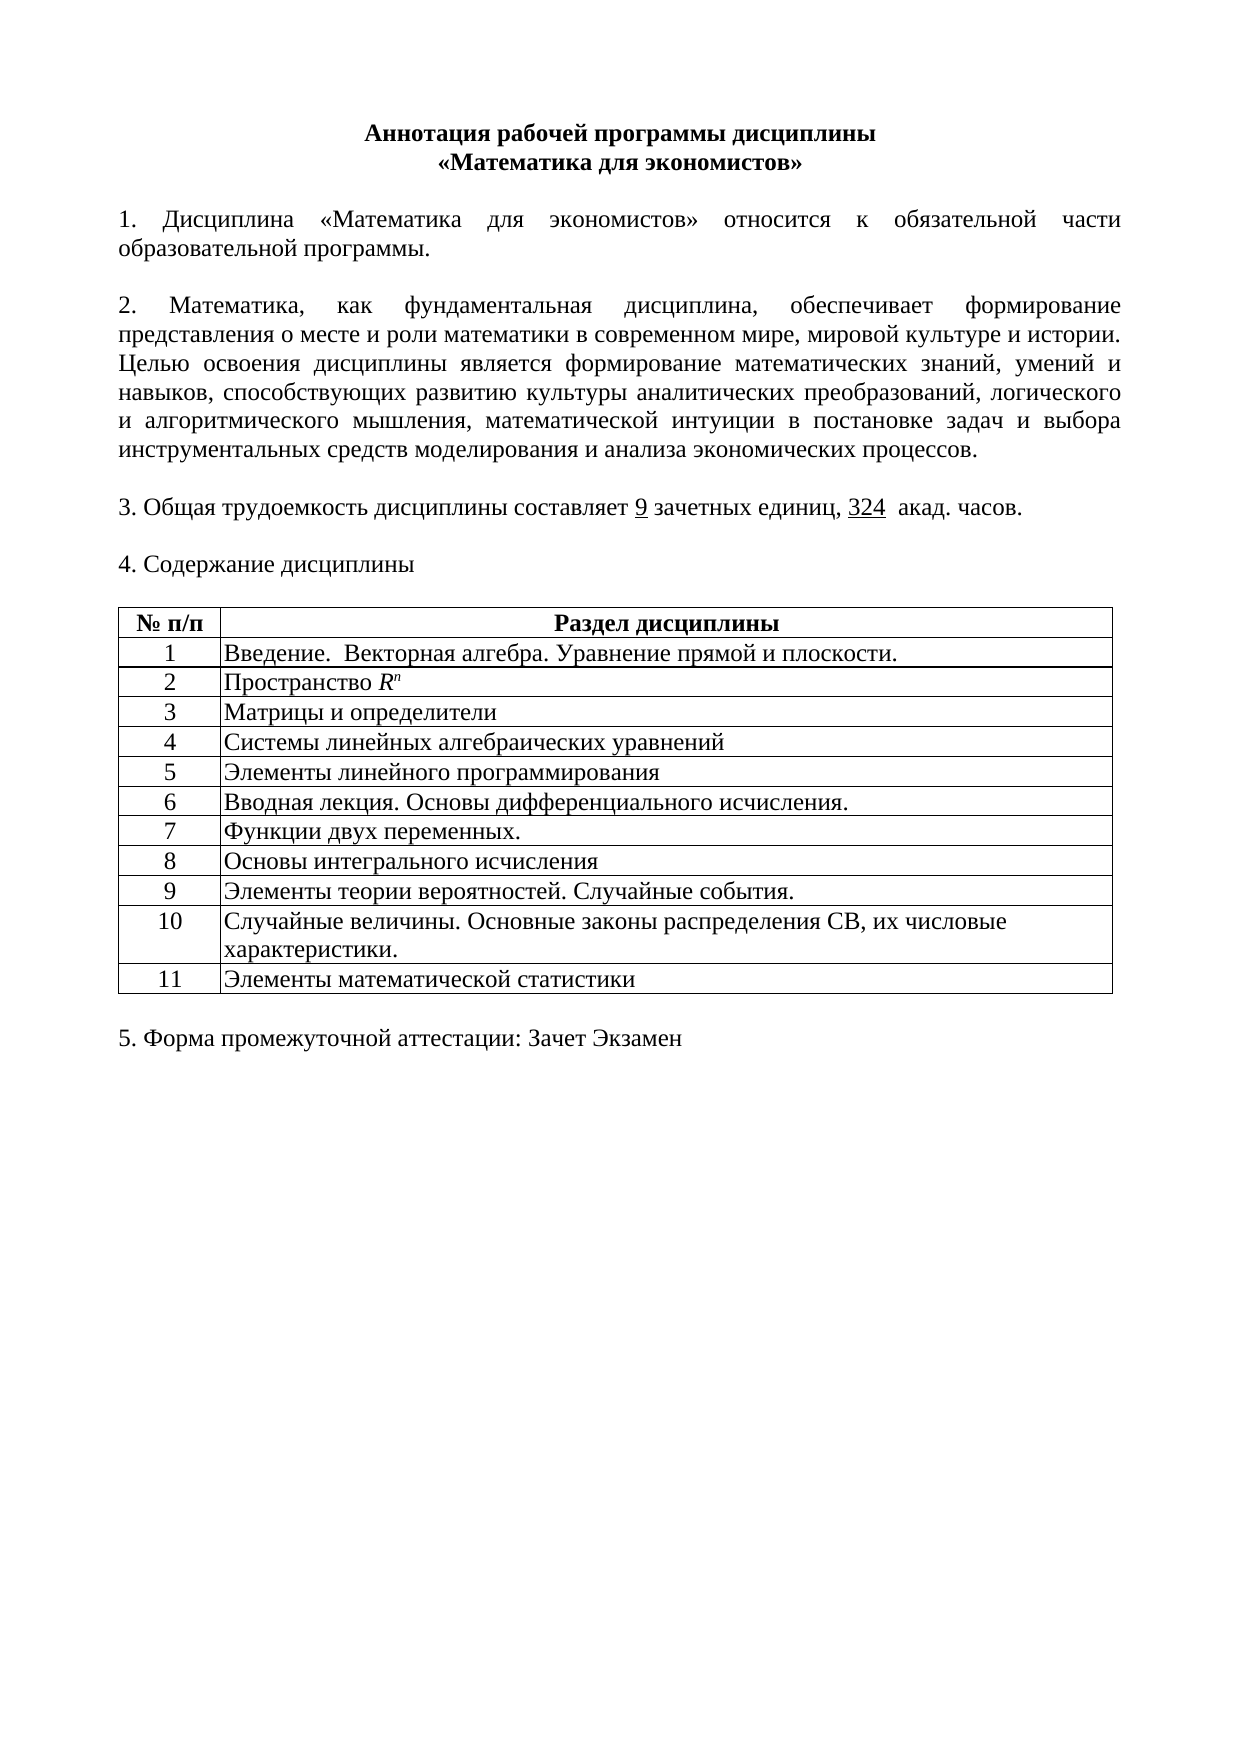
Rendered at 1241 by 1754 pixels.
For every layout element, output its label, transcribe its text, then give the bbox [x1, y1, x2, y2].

table_cell Системы линейных алгебраических уравнений [221, 727, 1112, 756]
table_cell 5 [119, 757, 220, 786]
text 2. Математика, как фундаментальная дисциплина, обеспечивает формирование представления о месте и роли математики в современном мире, мировой культуре и истории. Целью освоения дисциплины является формирование математических знаний, умений и навыков, способствующих развитию культуры аналитических преобразований, логического и алгоритмического мышления, математической интуиции в постановке задач и выбора инструментальных средств моделирования и анализа экономических процессов. [118, 291, 1122, 463]
table_cell Элементы линейного программирования [221, 757, 1112, 786]
table_header № п/п [119, 608, 220, 637]
table_cell 1 [119, 638, 220, 666]
table_cell Введение. Векторная алгебра. Уравнение прямой и плоскости. [221, 638, 1112, 666]
table_cell Вводная лекция. Основы дифференциального исчисления. [221, 787, 1112, 815]
table_cell 3 [119, 697, 220, 726]
table_cell Основы интегрального исчисления [221, 846, 1112, 875]
table_cell Элементы математической статистики [221, 964, 1112, 993]
text «Математика для экономистов» [118, 147, 1122, 176]
table_cell Элементы теории вероятностей. Случайные события. [221, 876, 1112, 905]
table_cell Случайные величины. Основные законы распределения СВ, их числовые характеристики. [221, 906, 1112, 963]
text 1. Дисциплина «Математика для экономистов» относится к обязательной части образовательной программы. [118, 204, 1122, 262]
text 4. Содержание дисциплины [118, 549, 1122, 578]
table_header Раздел дисциплины [221, 608, 1112, 637]
table_cell 9 [119, 876, 220, 905]
table_cell 6 [119, 787, 220, 815]
text Аннотация рабочей программы дисциплины [118, 118, 1122, 147]
table_cell Функции двух переменных. [221, 816, 1112, 845]
table_cell 10 [119, 906, 220, 963]
text 3. Общая трудоемкость дисциплины составляет 9 зачетных единиц, 324 акад. часов. [118, 492, 1122, 521]
table_cell Пространство Rn [221, 668, 1112, 696]
table_cell 2 [119, 668, 220, 696]
table_cell 7 [119, 816, 220, 845]
table_cell 4 [119, 727, 220, 756]
table_cell 8 [119, 846, 220, 875]
table_cell 11 [119, 964, 220, 993]
table_cell Матрицы и определители [221, 697, 1112, 726]
text 5. Форма промежуточной аттестации: Зачет Экзамен [118, 1023, 1122, 1052]
